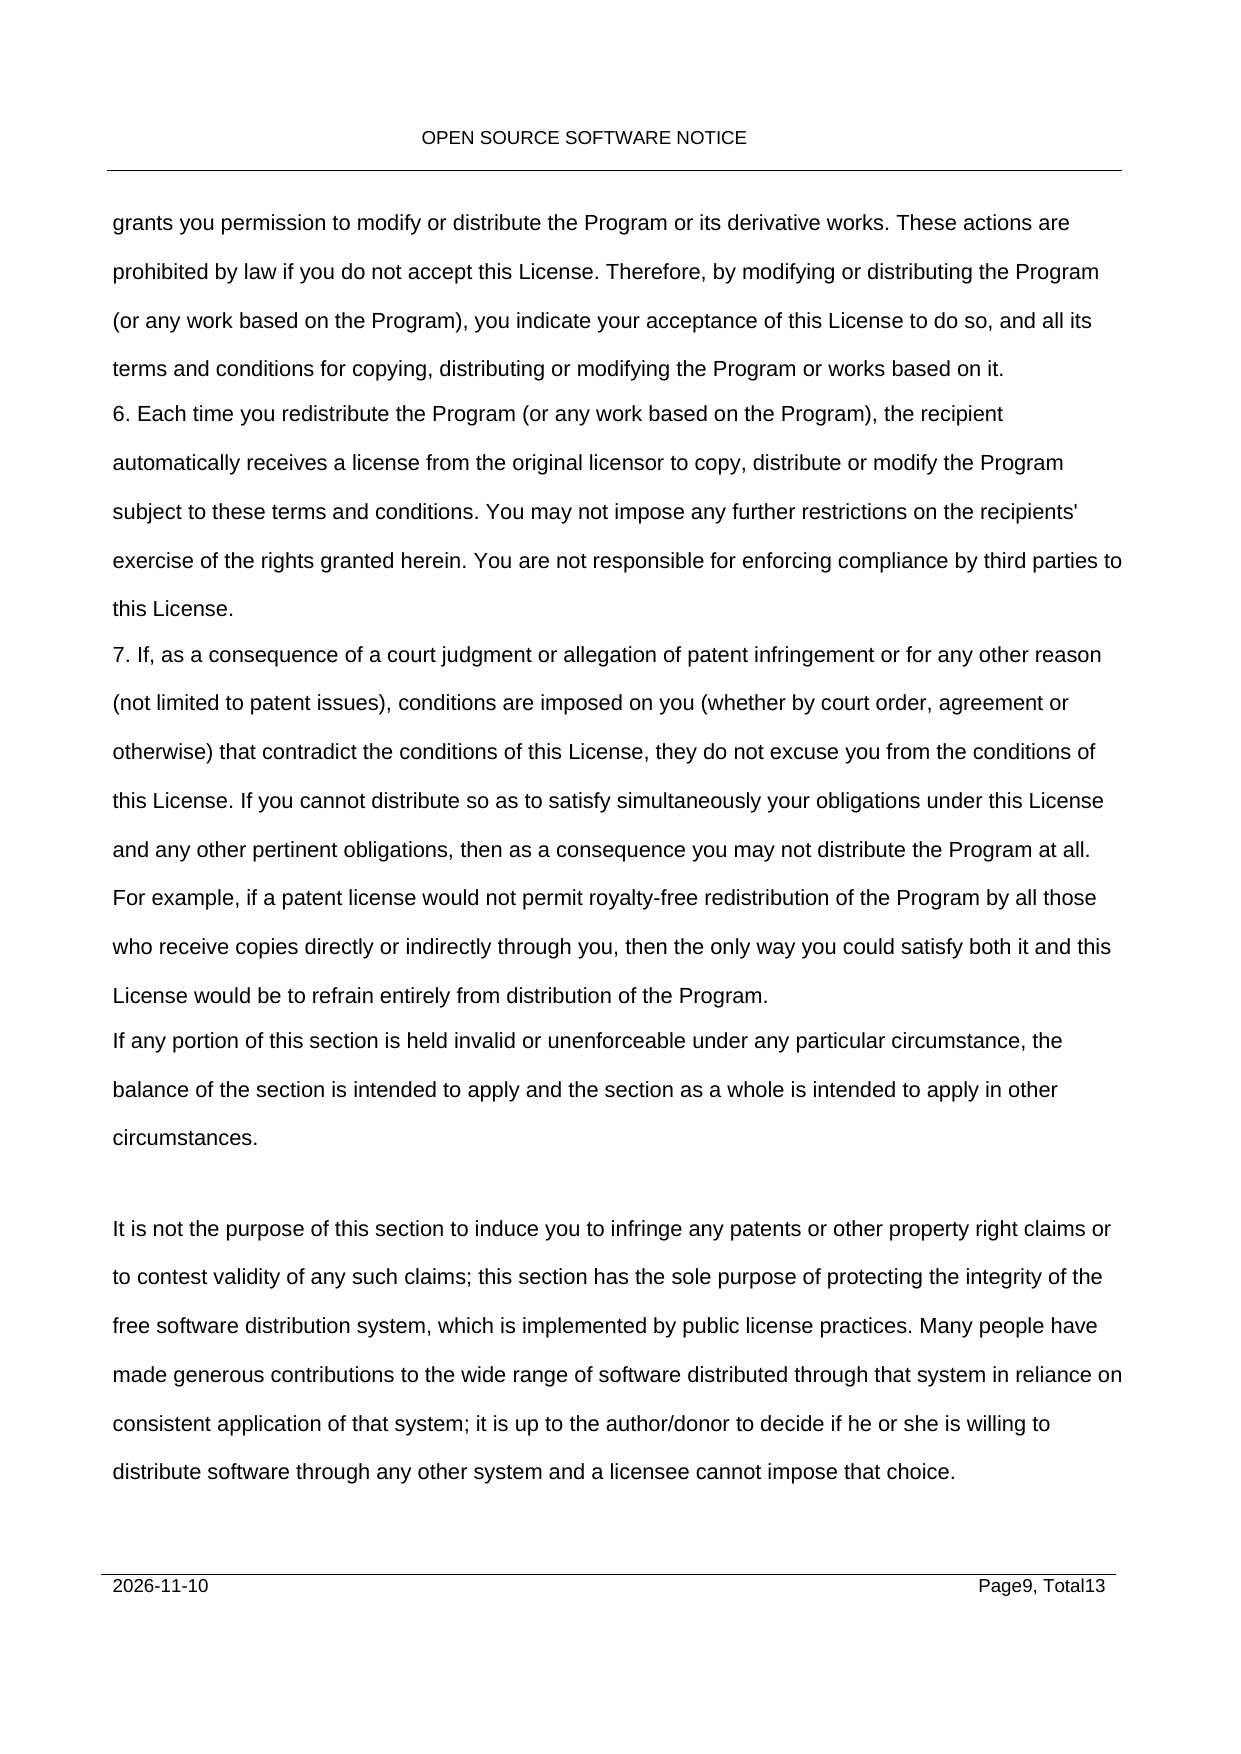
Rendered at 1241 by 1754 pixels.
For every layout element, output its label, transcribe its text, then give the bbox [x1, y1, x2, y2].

text It is not the purpose of this section to induce you to infringe any patents or other property right claims or to contest validity of any such claims; this section has the sole purpose of protecting the integrity of the free software distribution system, which is implemented by public license practices. Many people have made generous contributions to the wide range of software distributed through that system in reliance on consistent application of that system; it is up to the author/donor to decide if he or she is willing to distribute software through any other system and a licensee cannot impose that choice. [112, 1212, 1128, 1488]
text 6. Each time you redistribute the Program (or any work based on the Program), the recipient automatically receives a license from the original licensor to copy, distribute or modify the Program subject to these terms and conditions. You may not impose any further restrictions on the recipients' exercise of the rights granted herein. You are not responsible for enforcing compliance by third parties to this License. [112, 398, 1128, 625]
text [112, 206, 1128, 385]
text If any portion of this section is held invalid or unenforceable under any particular circumstance, the balance of the section is intended to apply and the section as a whole is intended to apply in other circumstances. [112, 1024, 1128, 1154]
text 7. If, as a consequence of a court judgment or allegation of patent infringement or for any other reason (not limited to patent issues), conditions are imposed on you (whether by court order, agreement or otherwise) that contradict the conditions of this License, they do not excuse you from the conditions of this License. If you cannot distribute so as to satisfy simultaneously your obligations under this License and any other pertinent obligations, then as a consequence you may not distribute the Program at all. For example, if a patent license would not permit royalty-free redistribution of the Program by all those who receive copies directly or indirectly through you, then the only way you could satisfy both it and this License would be to refrain entirely from distribution of the Program. [112, 638, 1128, 1012]
